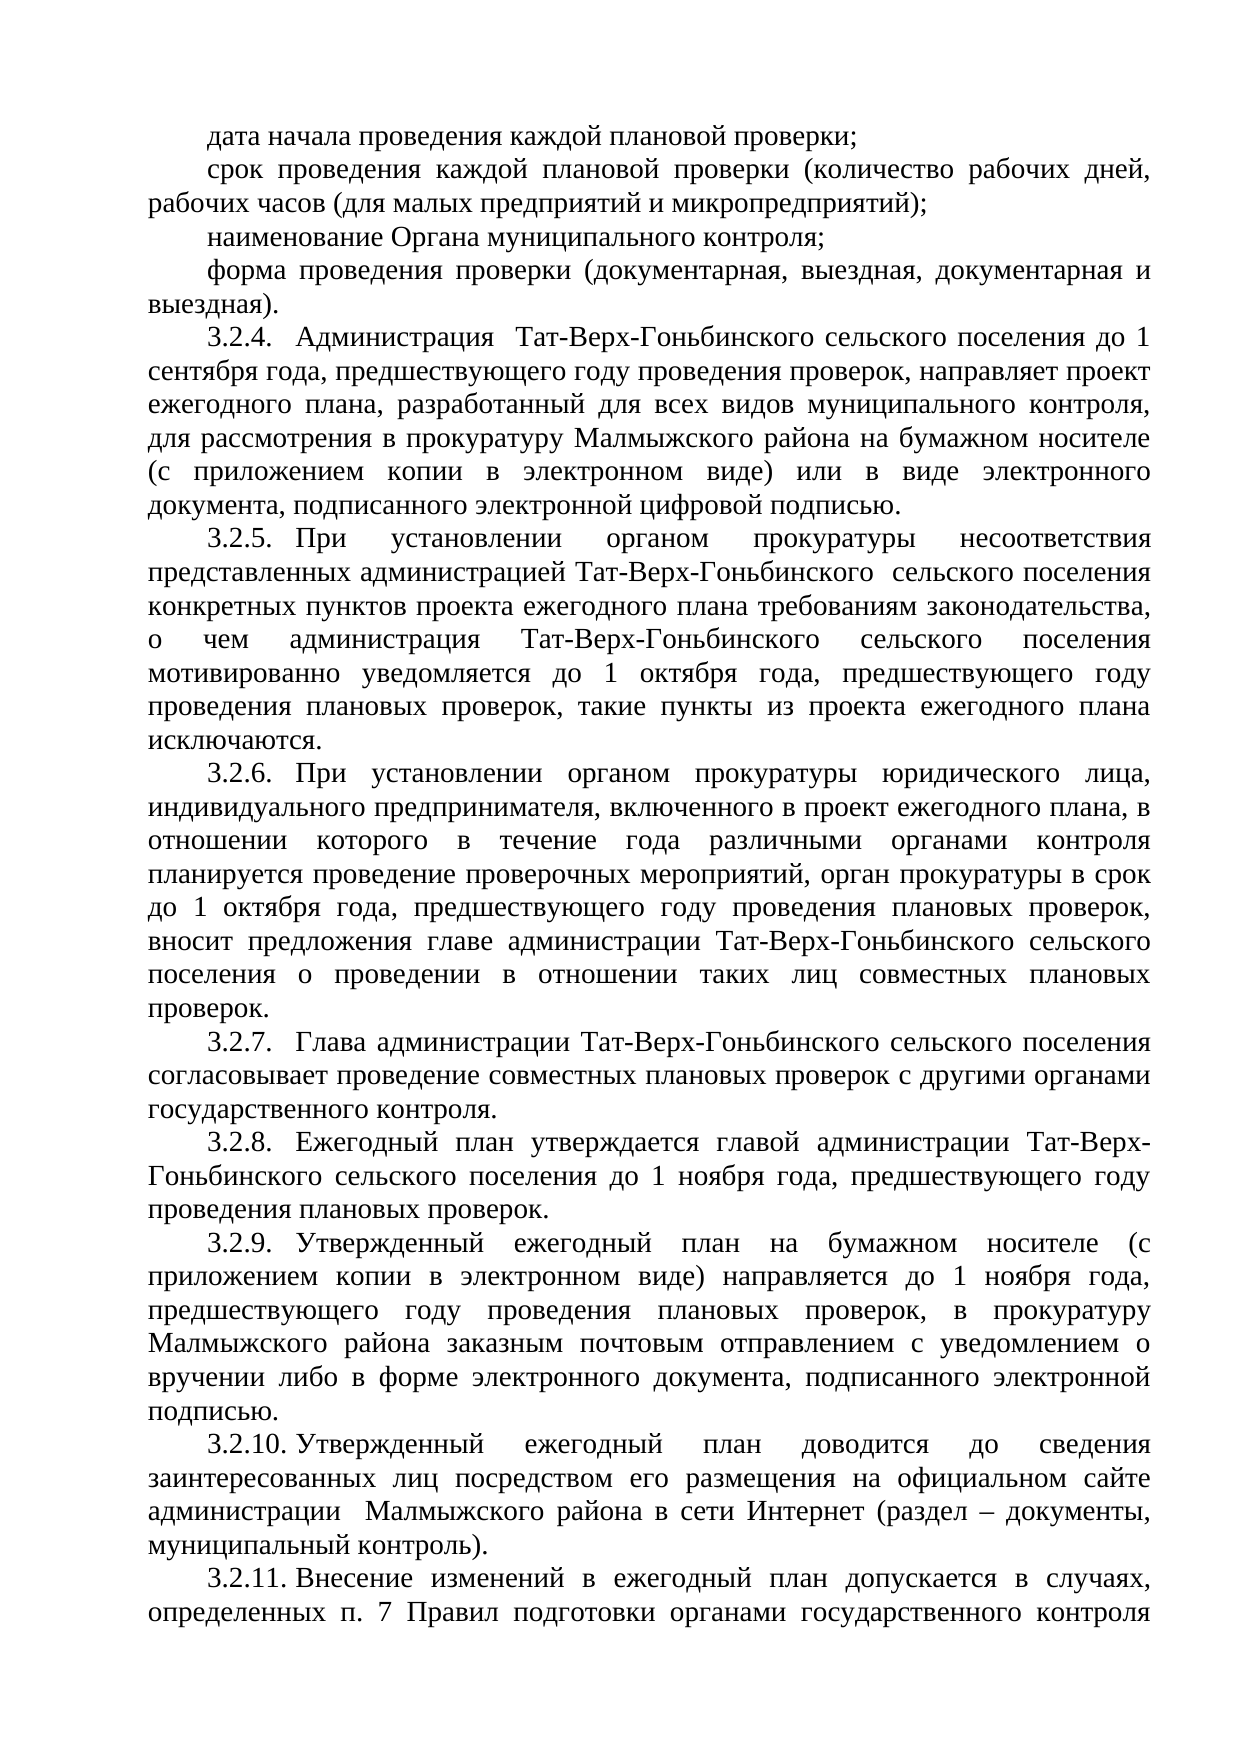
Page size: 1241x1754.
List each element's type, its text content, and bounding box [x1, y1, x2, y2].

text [148, 1560, 1152, 1627]
text 3.2.9. Утвержденный ежегодный план на бумажном носителе (с приложением копии в электронном виде) направляется до 1 ноября года, предшествующего году проведения плановых проверок, в прокуратуру Малмыжского района заказным почтовым отправлением с уведомлением о вручении либо в форме электронного документа, подписанного электронной подписью. [148, 1225, 1152, 1426]
text 3.2.5. При установлении органом прокуратуры несоответствия представленных администрацией Тат-Верх-Гоньбинского сельского поселения конкретных пунктов проекта ежегодного плана требованиям законодательства, о чем администрация Тат-Верх-Гоньбинского сельского поселения мотивированно уведомляется до 1 октября года, предшествующего году проведения плановых проверок, такие пункты из проекта ежегодного плана исключаются. [148, 521, 1152, 755]
text срок проведения каждой плановой проверки (количество рабочих дней, рабочих часов (для малых предприятий и микропредприятий); [148, 152, 1152, 219]
text форма проведения проверки (документарная, выездная, документарная и выездная). [148, 252, 1152, 319]
text наименование Органа муниципального контроля; [148, 219, 1152, 252]
text 3.2.8. Ежегодный план утверждается главой администрации Тат-Верх-Гоньбинского сельского поселения до 1 ноября года, предшествующего году проведения плановых проверок. [148, 1124, 1152, 1225]
text 3.2.10. Утвержденный ежегодный план доводится до сведения заинтересованных лиц посредством его размещения на официальном сайте администрации Малмыжского района в сети Интернет (раздел – документы, муниципальный контроль). [148, 1426, 1152, 1560]
text 3.2.6. При установлении органом прокуратуры юридического лица, индивидуального предпринимателя, включенного в проект ежегодного плана, в отношении которого в течение года различными органами контроля планируется проведение проверочных мероприятий, орган прокуратуры в срок до 1 октября года, предшествующего году проведения плановых проверок, вносит предложения главе администрации Тат-Верх-Гоньбинского сельского поселения о проведении в отношении таких лиц совместных плановых проверок. [148, 755, 1152, 1024]
text дата начала проведения каждой плановой проверки; [148, 118, 1152, 152]
text 3.2.7. Глава администрации Тат-Верх-Гоньбинского сельского поселения согласовывает проведение совместных плановых проверок с другими органами государственного контроля. [148, 1024, 1152, 1124]
text 3.2.4. Администрация Тат-Верх-Гоньбинского сельского поселения до 1 сентября года, предшествующего году проведения проверок, направляет проект ежегодного плана, разработанный для всех видов муниципального контроля, для рассмотрения в прокуратуру Малмыжского района на бумажном носителе (с приложением копии в электронном виде) или в виде электронного документа, подписанного электронной цифровой подписью. [148, 319, 1152, 521]
